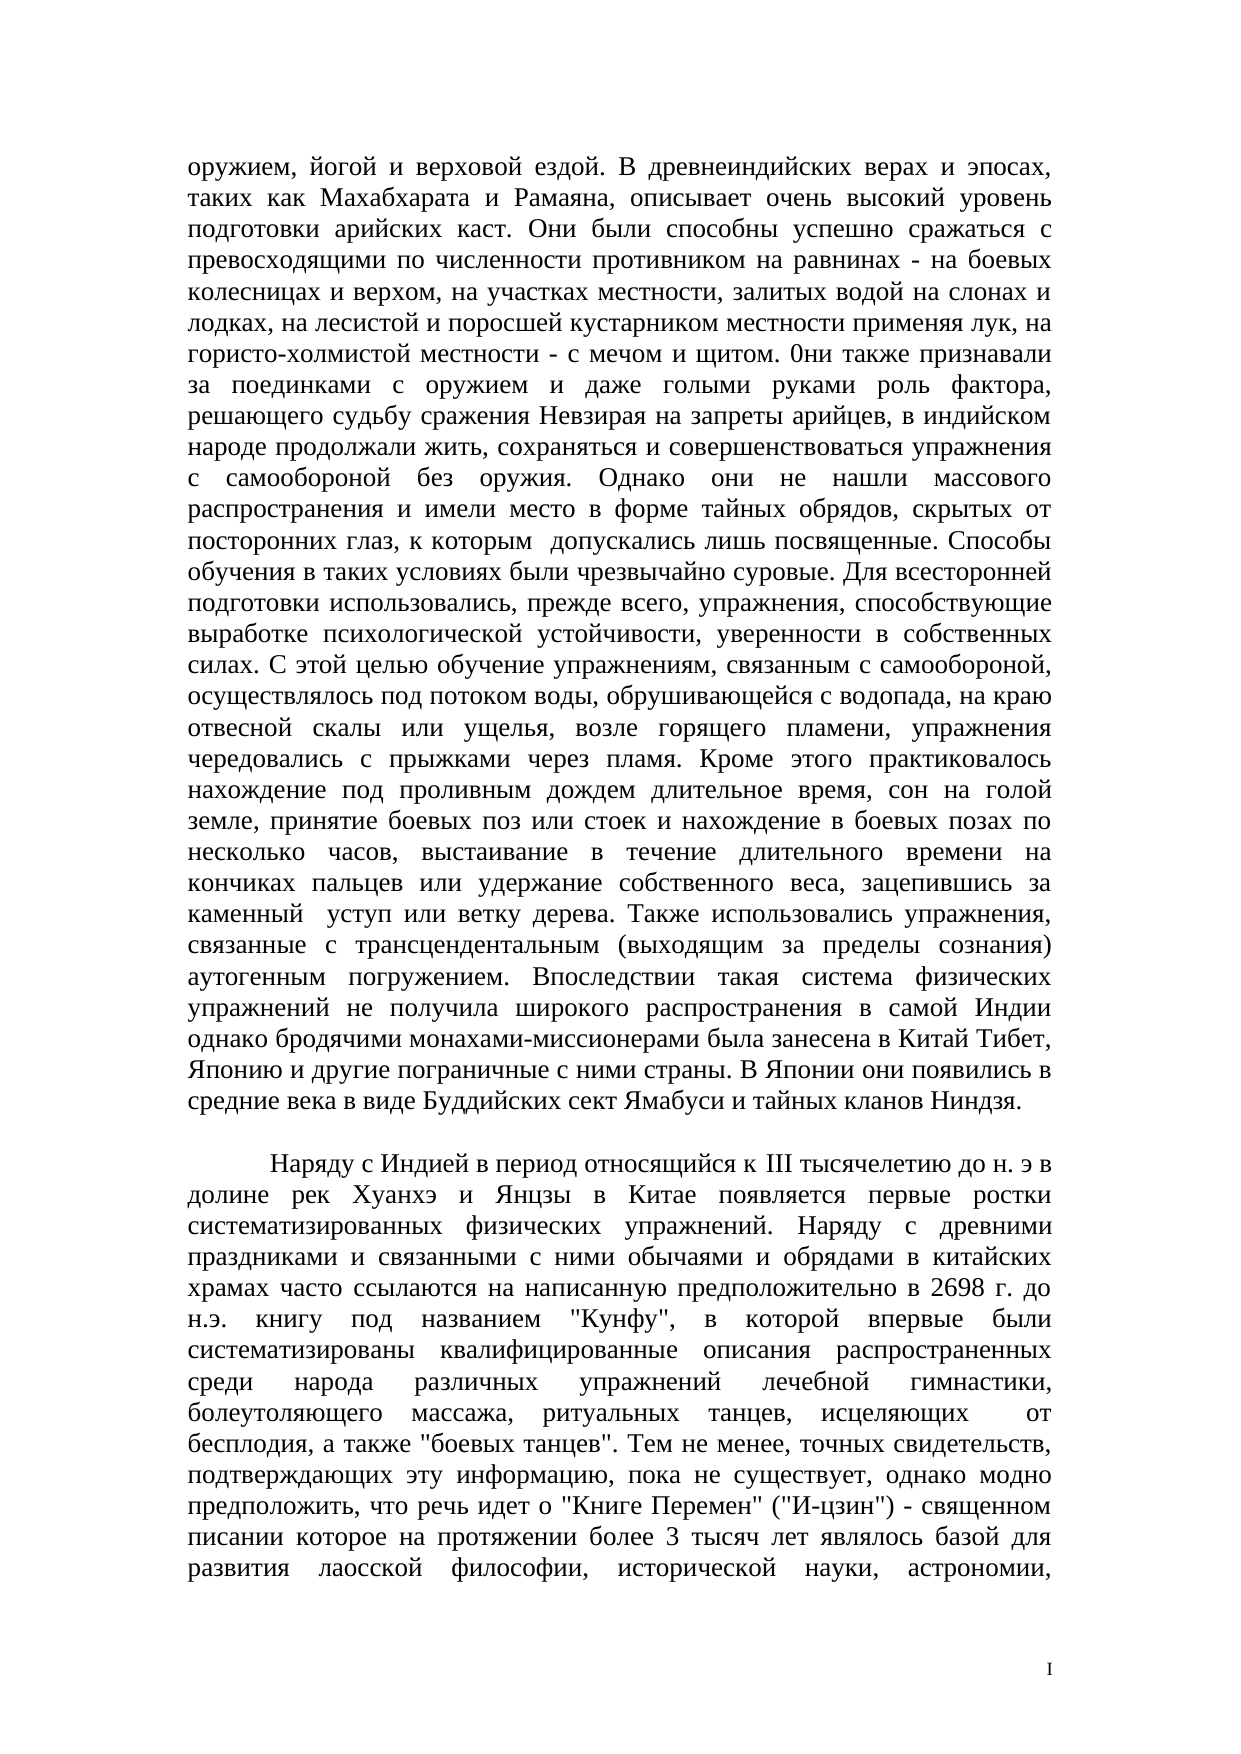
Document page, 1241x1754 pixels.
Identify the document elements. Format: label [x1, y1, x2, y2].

text [187, 150, 1053, 1116]
text [187, 1147, 1053, 1583]
